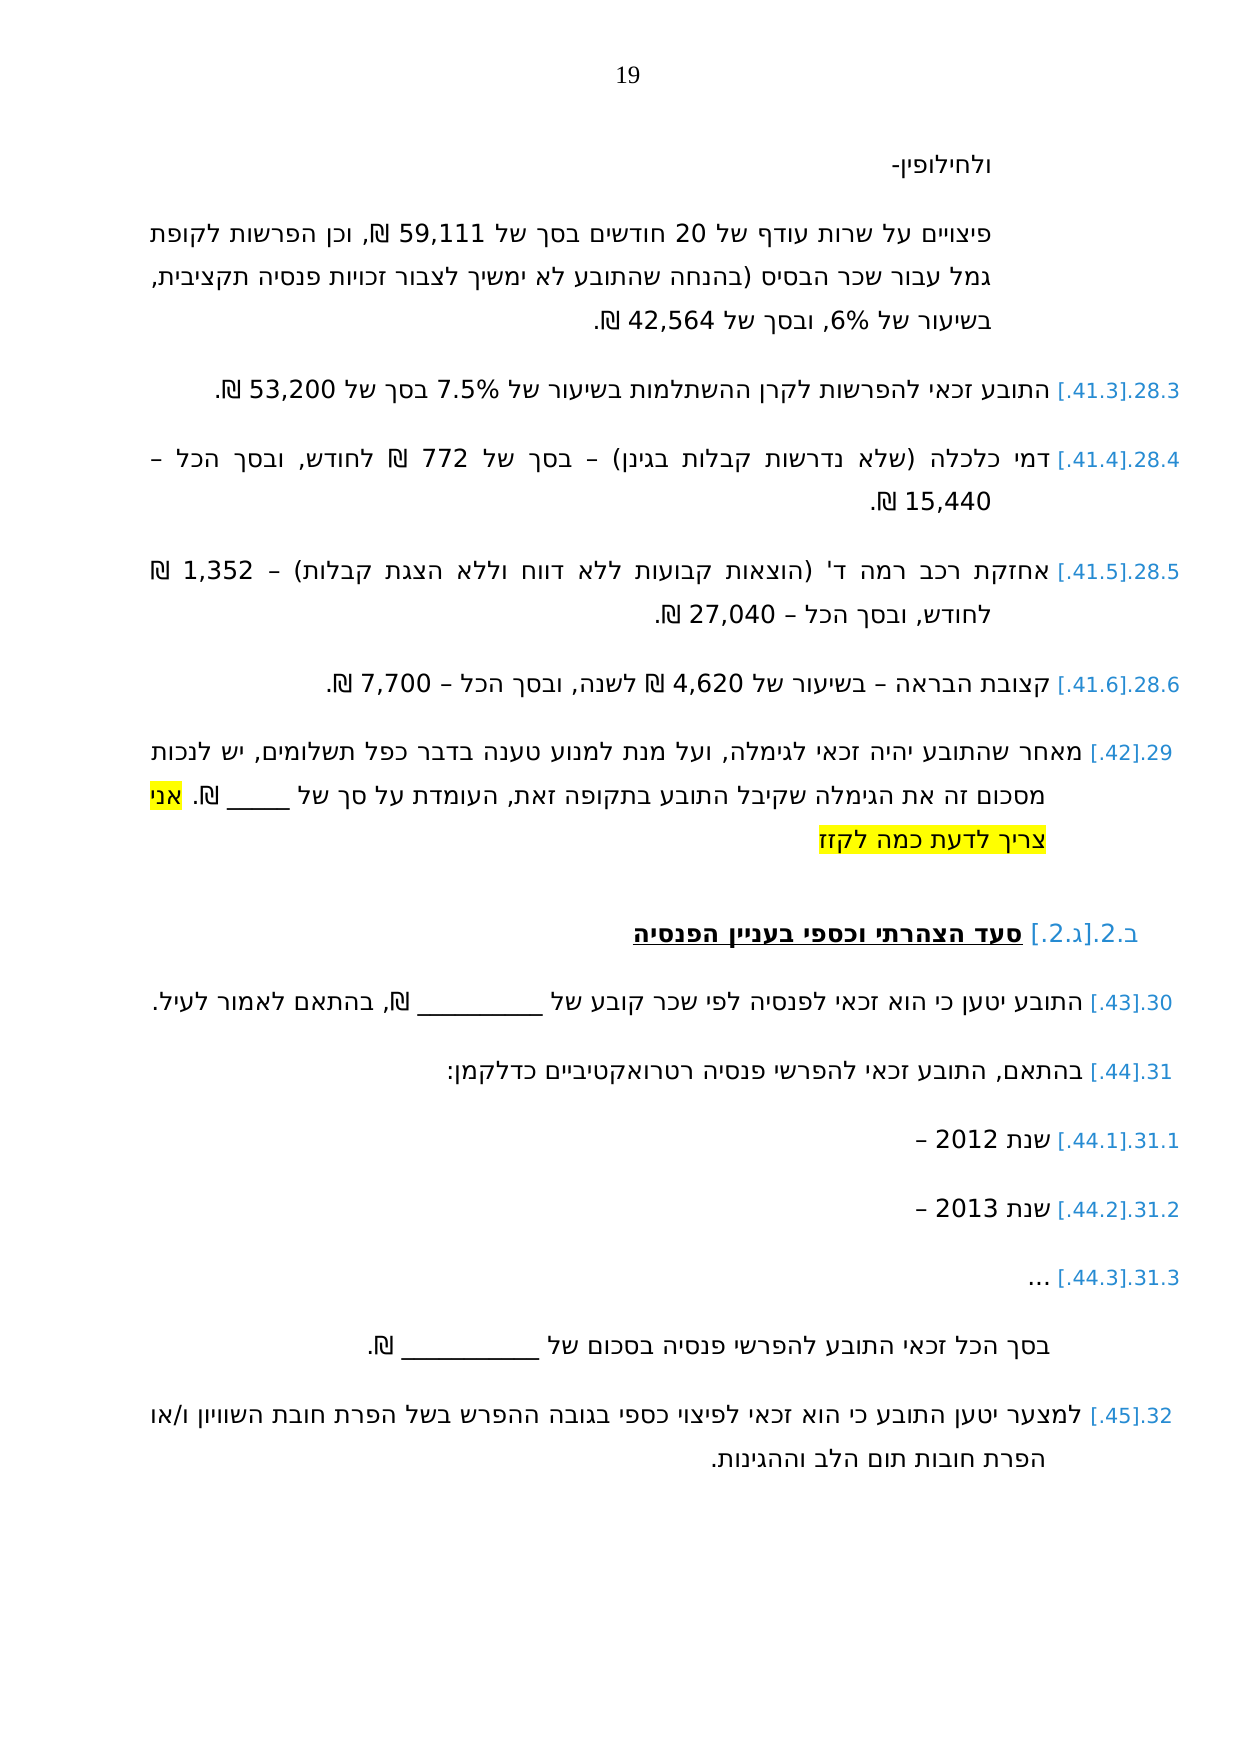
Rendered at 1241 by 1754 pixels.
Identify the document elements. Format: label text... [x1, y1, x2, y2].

list שנת 2012 – [150, 1125, 1051, 1154]
list למצער יטען התובע כי הוא זכאי לפיצוי כספי בגובה ההפרש בשל הפרת חובת השוויון ו/או הפרת חובות תום הלב וההגינות. [150, 1400, 1084, 1473]
subtitle סעד הצהרתי וכספי בעניין הפנסיה [150, 919, 1081, 948]
list התובע יטען כי הוא זכאי לפנסיה לפי שכר קובע של __________ ₪, בהתאם לאמור לעיל. [150, 987, 1084, 1017]
list מאחר שהתובע יהיה זכאי לגימלה, ועל מנת למנוע טענה בדבר כפל תשלומים, יש לנכות מסכום זה את הגימלה שקיבל התובע בתקופה זאת, העומדת על סך של _____ ₪. אני צריך לדעת כמה לקזז [150, 737, 1084, 854]
list קצובת הבראה – בשיעור של 4,620 ₪ לשנה, ובסך הכל – 7,700 ₪. [150, 669, 1051, 698]
list דמי כלכלה (שלא נדרשות קבלות בגינן) – בסך של 772 ₪ לחודש, ובסך הכל – 15,440 ₪. [150, 444, 1051, 517]
list התובע זכאי להפרשות לקרן ההשתלמות בשיעור של 7.5% בסך של 53,200 ₪. [150, 375, 1051, 404]
list שנת 2013 – [150, 1194, 1051, 1223]
text ולחילופין- [150, 150, 992, 179]
list בהתאם, התובע זכאי להפרשי פנסיה רטרואקטיביים כדלקמן: [150, 1056, 1084, 1085]
list ... [150, 1262, 1051, 1292]
text פיצויים על שרות עודף של 20 חודשים בסך של 59,111 ₪, וכן הפרשות לקופת גמל עבור שכר הבסיס (בהנחה שהתובע לא ימשיך לצבור זכויות פנסיה תקציבית, בשיעור של 6%, ובסך של 42,564 ₪. [150, 219, 992, 335]
list אחזקת רכב רמה ד' (הוצאות קבועות ללא דווח וללא הצגת קבלות) – 1,352 ₪ לחודש, ובסך הכל – 27,040 ₪. [150, 556, 1051, 629]
text בסך הכל זכאי התובע להפרשי פנסיה בסכום של ___________ ₪. [150, 1331, 1051, 1360]
